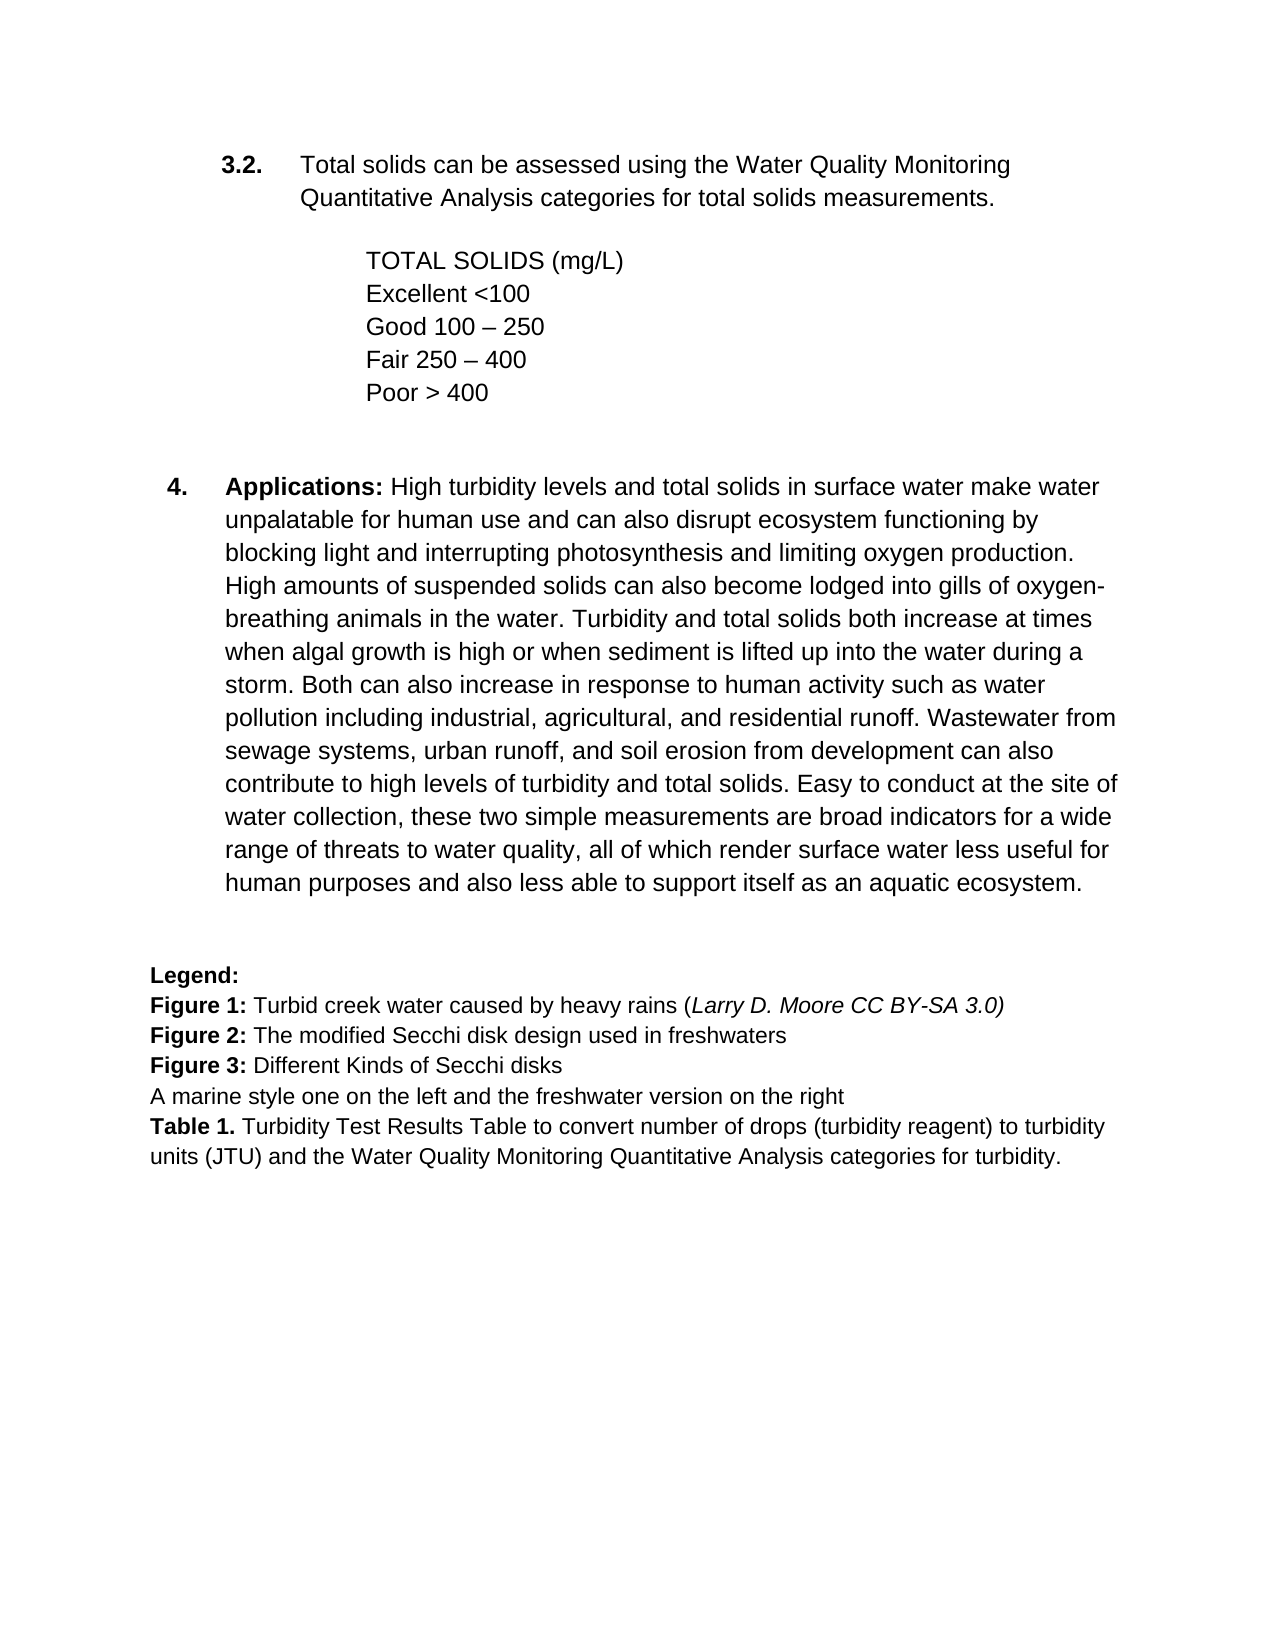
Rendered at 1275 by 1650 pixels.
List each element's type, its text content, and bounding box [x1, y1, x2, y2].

text Poor > 400 [366, 378, 1125, 407]
text Figure 2: The modified Secchi disk design used in freshwaters Figure 3: Different Kinds of Secchi disks A marine style one on the left and the freshwater version on the right [150, 1022, 1125, 1109]
text Fair 250 – 400 [366, 345, 1125, 374]
list Applications: High turbidity levels and total solids in surface water make water unpalatable for human use and can also disrupt ecosystem functioning by blocking light and interrupting photosynthesis and limiting oxygen production. High amounts of suspended solids can also become lodged into gills of oxygen-breathing animals in the water. Turbidity and total solids both increase at times when algal growth is high or when sediment is lifted up into the water during a storm. Both can also increase in response to human activity such as water pollution including industrial, agricultural, and residential runoff. Wastewater from sewage systems, urban runoff, and soil erosion from development can also contribute to high levels of turbidity and total solids. Easy to conduct at the site of water collection, these two simple measurements are broad indicators for a wide range of threats to water quality, all of which render surface water less useful for human purposes and also less able to support itself as an aquatic ecosystem. [188, 472, 1125, 897]
text Good 100 – 250 [366, 312, 1125, 341]
text Excellent <100 [366, 279, 1125, 308]
text Table 1. Turbidity Test Results Table to convert number of drops (turbidity reagent) to turbidity units (JTU) and the Water Quality Monitoring Quantitative Analysis categories for turbidity. [150, 1113, 1125, 1169]
text TOTAL SOLIDS (mg/L) [366, 246, 1125, 275]
list Total solids can be assessed using the Water Quality Monitoring Quantitative Analysis categories for total solids measurements. [263, 150, 1125, 212]
text Legend: Figure 1: Turbid creek water caused by heavy rains (Larry D. Moore CC BY-SA 3.0) [150, 962, 1125, 1018]
